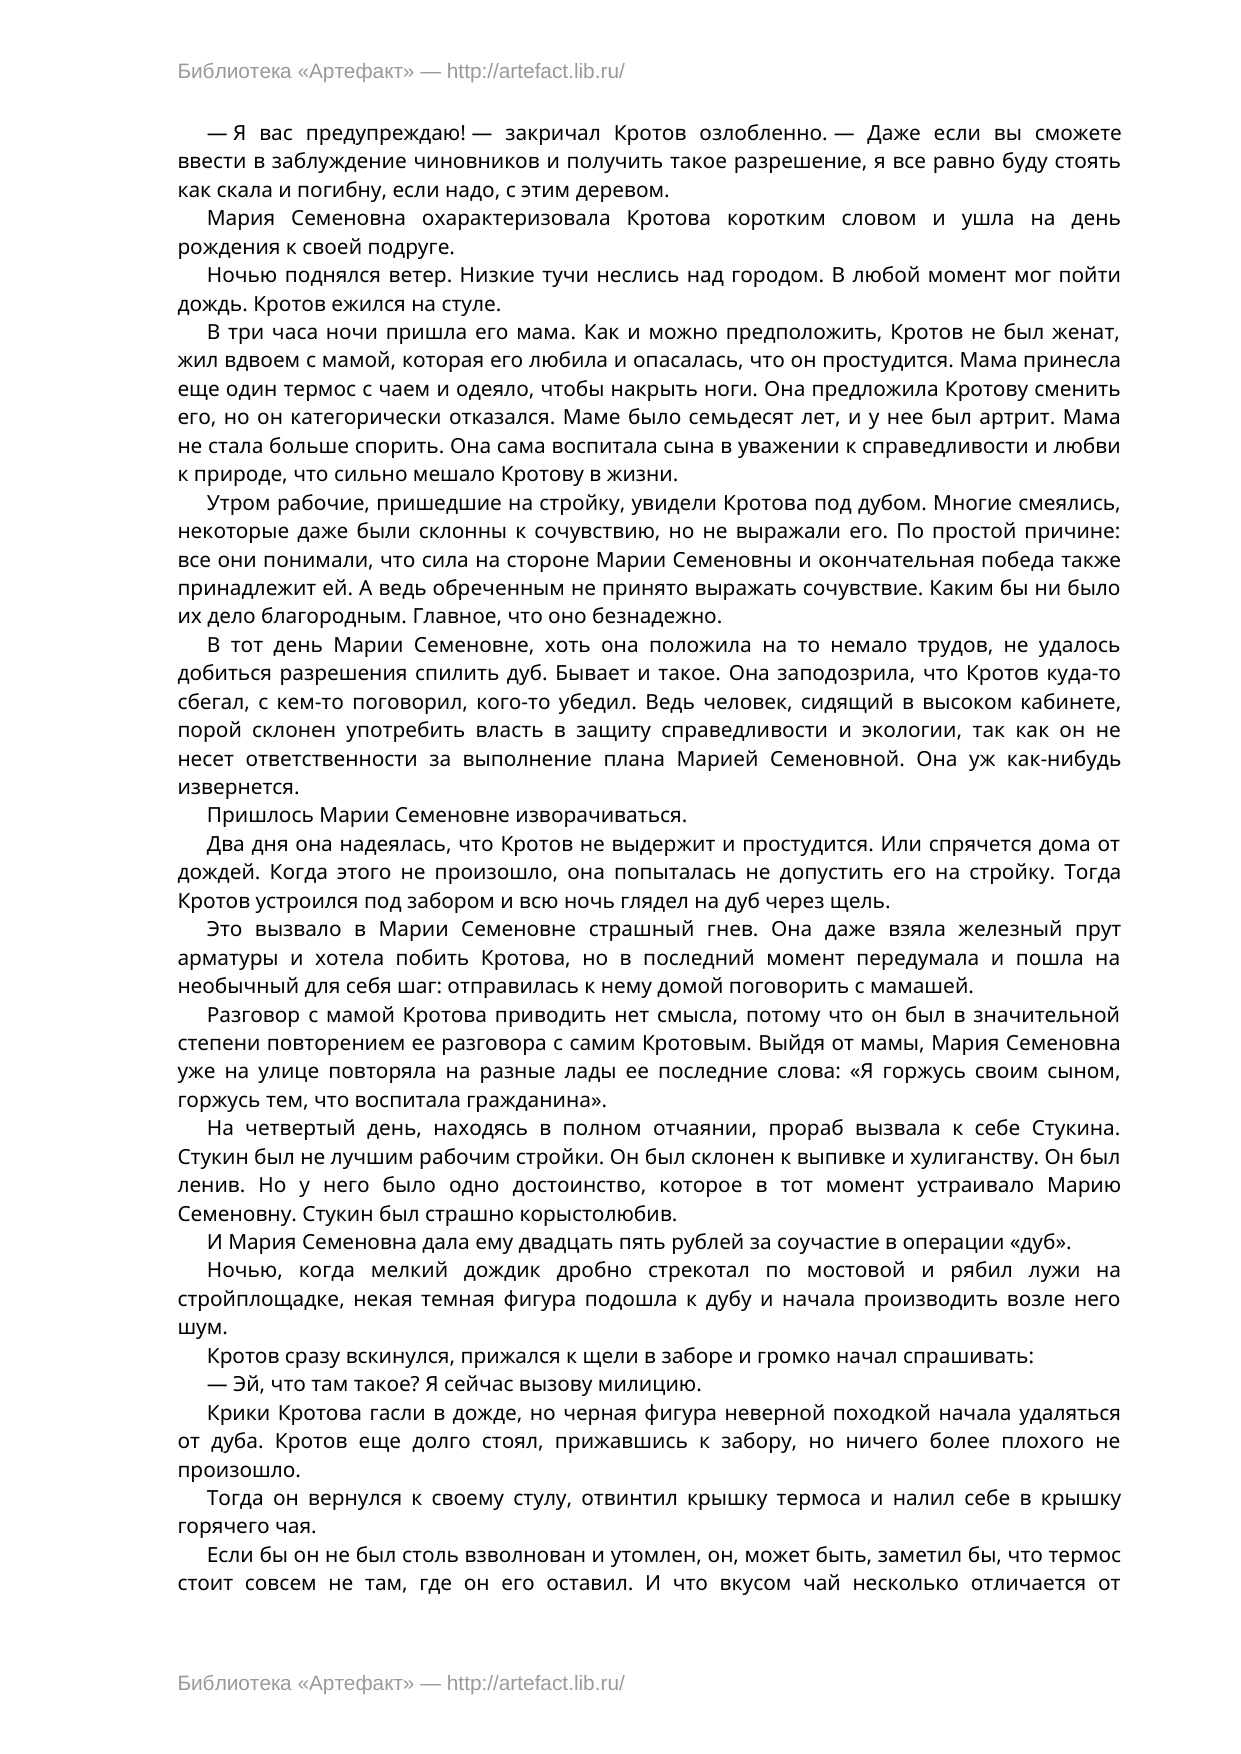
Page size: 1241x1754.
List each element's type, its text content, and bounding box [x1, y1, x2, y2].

text Кротов сразу вскинулся, прижался к щели в заборе и громко начал спрашивать: [177, 1341, 1122, 1369]
text Мария Семеновна охарактеризовала Кротова коротким словом и ушла на день рождения к своей подруге. [177, 203, 1122, 260]
text — Эй, что там такое? Я сейчас вызову милицию. [177, 1369, 1122, 1398]
text Ночью поднялся ветер. Низкие тучи неслись над городом. В любой момент мог пойти дождь. Кротов ежился на стуле. [177, 260, 1122, 317]
text Ночью, когда мелкий дождик дробно стрекотал по мостовой и рябил лужи на стройплощадке, некая темная фигура подошла к дубу и начала производить возле него шум. [177, 1256, 1122, 1341]
text Крики Кротова гасли в дожде, но черная фигура неверной походкой начала удаляться от дуба. Кротов еще долго стоял, прижавшись к забору, но ничего более плохого не произошло. [177, 1398, 1122, 1483]
text Утром рабочие, пришедшие на стройку, увидели Кротова под дубом. Многие смеялись, некоторые даже были склонны к сочувствию, но не выражали его. По простой причине: все они понимали, что сила на стороне Марии Семеновны и окончательная победа также принадлежит ей. А ведь обреченным не принято выражать сочувствие. Каким бы ни было их дело благородным. Главное, что оно безнадежно. [177, 488, 1122, 630]
text Два дня она надеялась, что Кротов не выдержит и простудится. Или спрячется дома от дождей. Когда этого не произошло, она попыталась не допустить его на стройку. Тогда Кротов устроился под забором и всю ночь глядел на дуб через щель. [177, 829, 1122, 914]
text В три часа ночи пришла его мама. Как и можно предположить, Кротов не был женат, жил вдвоем с мамой, которая его любила и опасалась, что он простудится. Мама принесла еще один термос с чаем и одеяло, чтобы накрыть ноги. Она предложила Кротову сменить его, но он категорически отказался. Маме было семьдесят лет, и у нее был артрит. Мама не стала больше спорить. Она сама воспитала сына в уважении к справедливости и любви к природе, что сильно мешало Кротову в жизни. [177, 317, 1122, 488]
text Пришлось Марии Семеновне изворачиваться. [177, 801, 1122, 829]
text Разговор с мамой Кротова приводить нет смысла, потому что он был в значительной степени повторением ее разговора с самим Кротовым. Выйдя от мамы, Мария Семеновна уже на улице повторяла на разные лады ее последние слова: «Я горжусь своим сыном, горжусь тем, что воспитала гражданина». [177, 1000, 1122, 1113]
text Это вызвало в Марии Семеновне страшный гнев. Она даже взяла железный прут арматуры и хотела побить Кротова, но в последний момент передумала и пошла на необычный для себя шаг: отправилась к нему домой поговорить с мамашей. [177, 914, 1122, 1000]
text — Я вас предупреждаю! — закричал Кротов озлобленно. — Даже если вы сможете ввести в заблуждение чиновников и получить такое разрешение, я все равно буду стоять как скала и погибну, если надо, с этим деревом. [177, 118, 1122, 203]
text На четвертый день, находясь в полном отчаянии, прораб вызвала к себе Стукина. Стукин был не лучшим рабочим стройки. Он был склонен к выпивке и хулиганству. Он был ленив. Но у него было одно достоинство, которое в тот момент устраивало Марию Семеновну. Стукин был страшно корыстолюбив. [177, 1113, 1122, 1227]
text В тот день Марии Семеновне, хоть она положила на то немало трудов, не удалось добиться разрешения спилить дуб. Бывает и такое. Она заподозрила, что Кротов куда-то сбегал, с кем-то поговорил, кого-то убедил. Ведь человек, сидящий в высоком кабинете, порой склонен употребить власть в защиту справедливости и экологии, так как он не несет ответственности за выполнение плана Марией Семеновной. Она уж как-нибудь извернется. [177, 630, 1122, 801]
text И Мария Семеновна дала ему двадцать пять рублей за соучастие в операции «дуб». [177, 1227, 1122, 1256]
text Тогда он вернулся к своему стулу, отвинтил крышку термоса и налил себе в крышку горячего чая. [177, 1483, 1122, 1540]
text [177, 1540, 1122, 1597]
